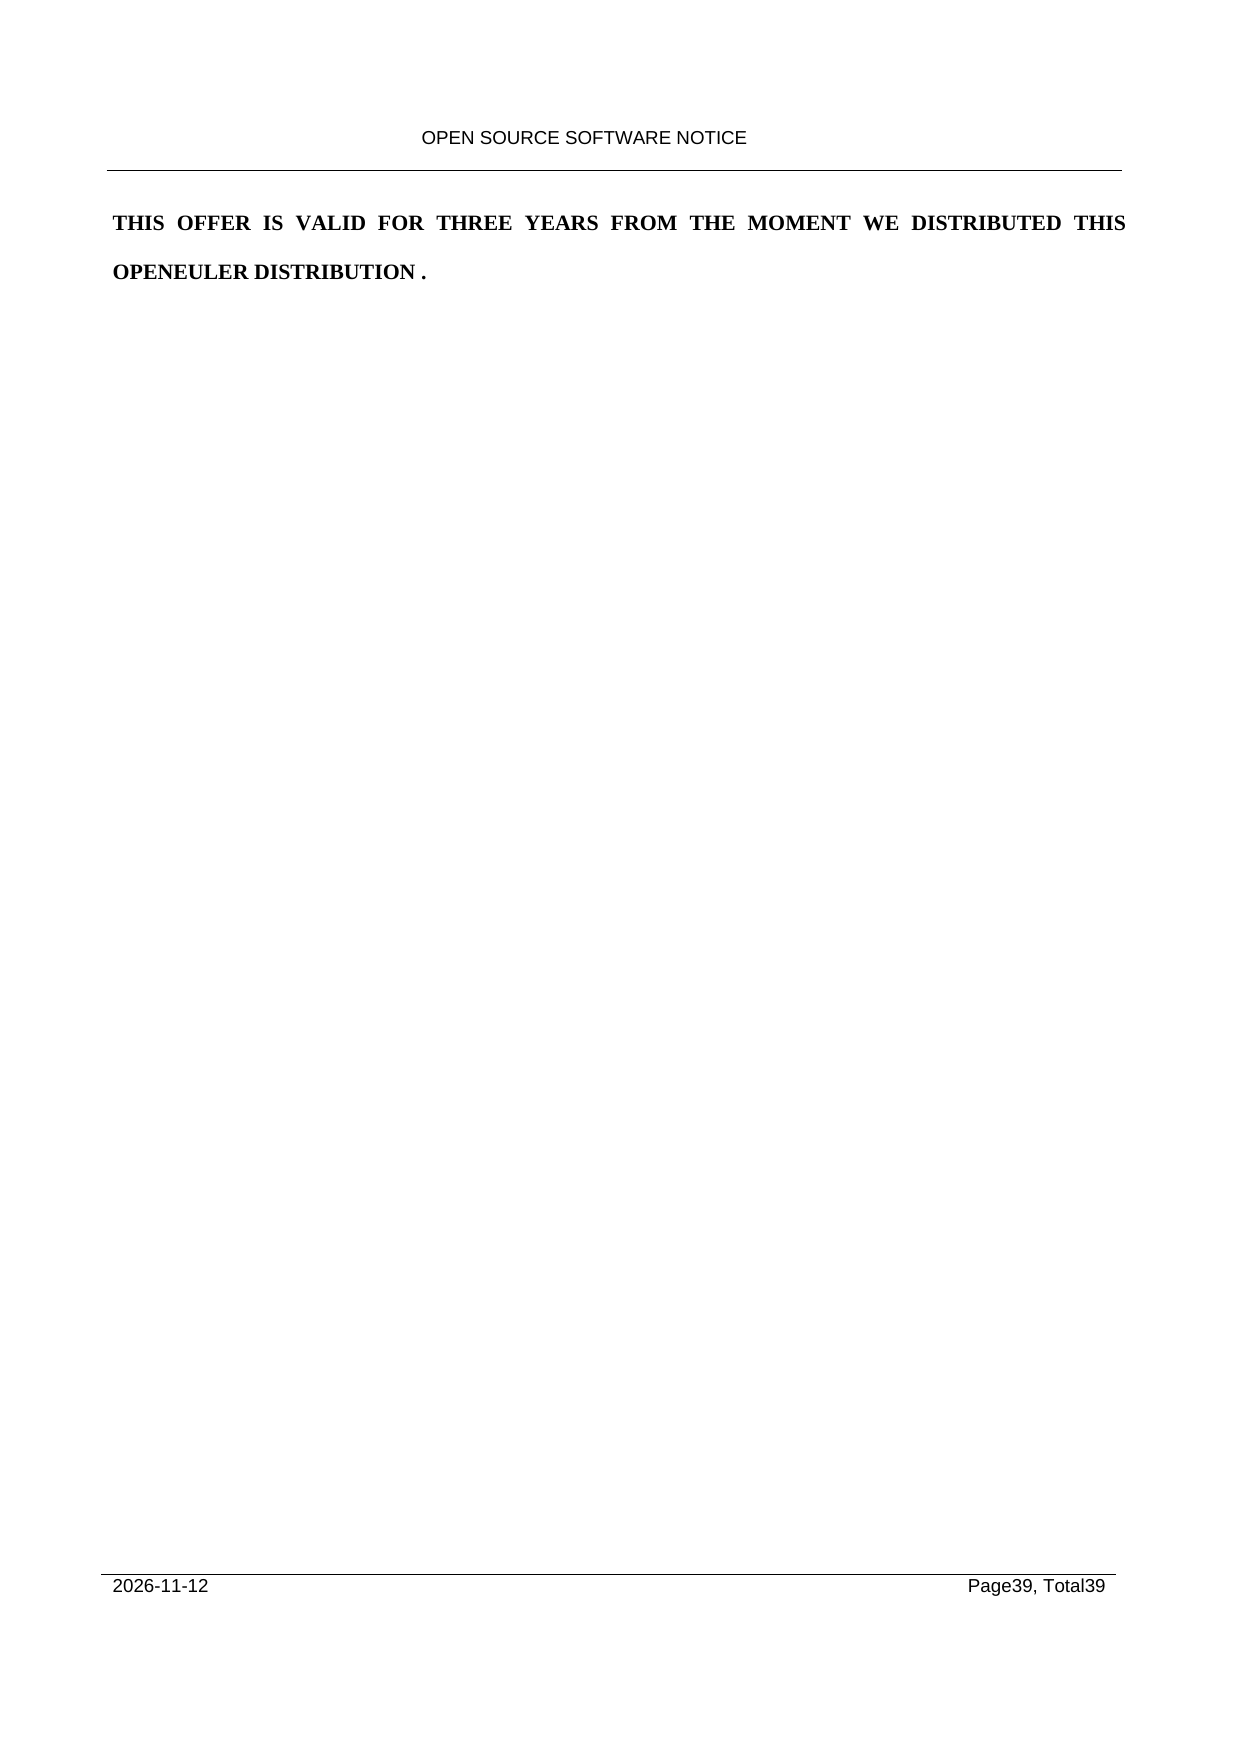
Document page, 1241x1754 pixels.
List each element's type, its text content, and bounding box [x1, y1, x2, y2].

text THIS OFFER IS VALID FOR THREE YEARS FROM THE MOMENT WE DISTRIBUTED THIS OPENEULER DISTRIBUTION . [112, 206, 1128, 288]
